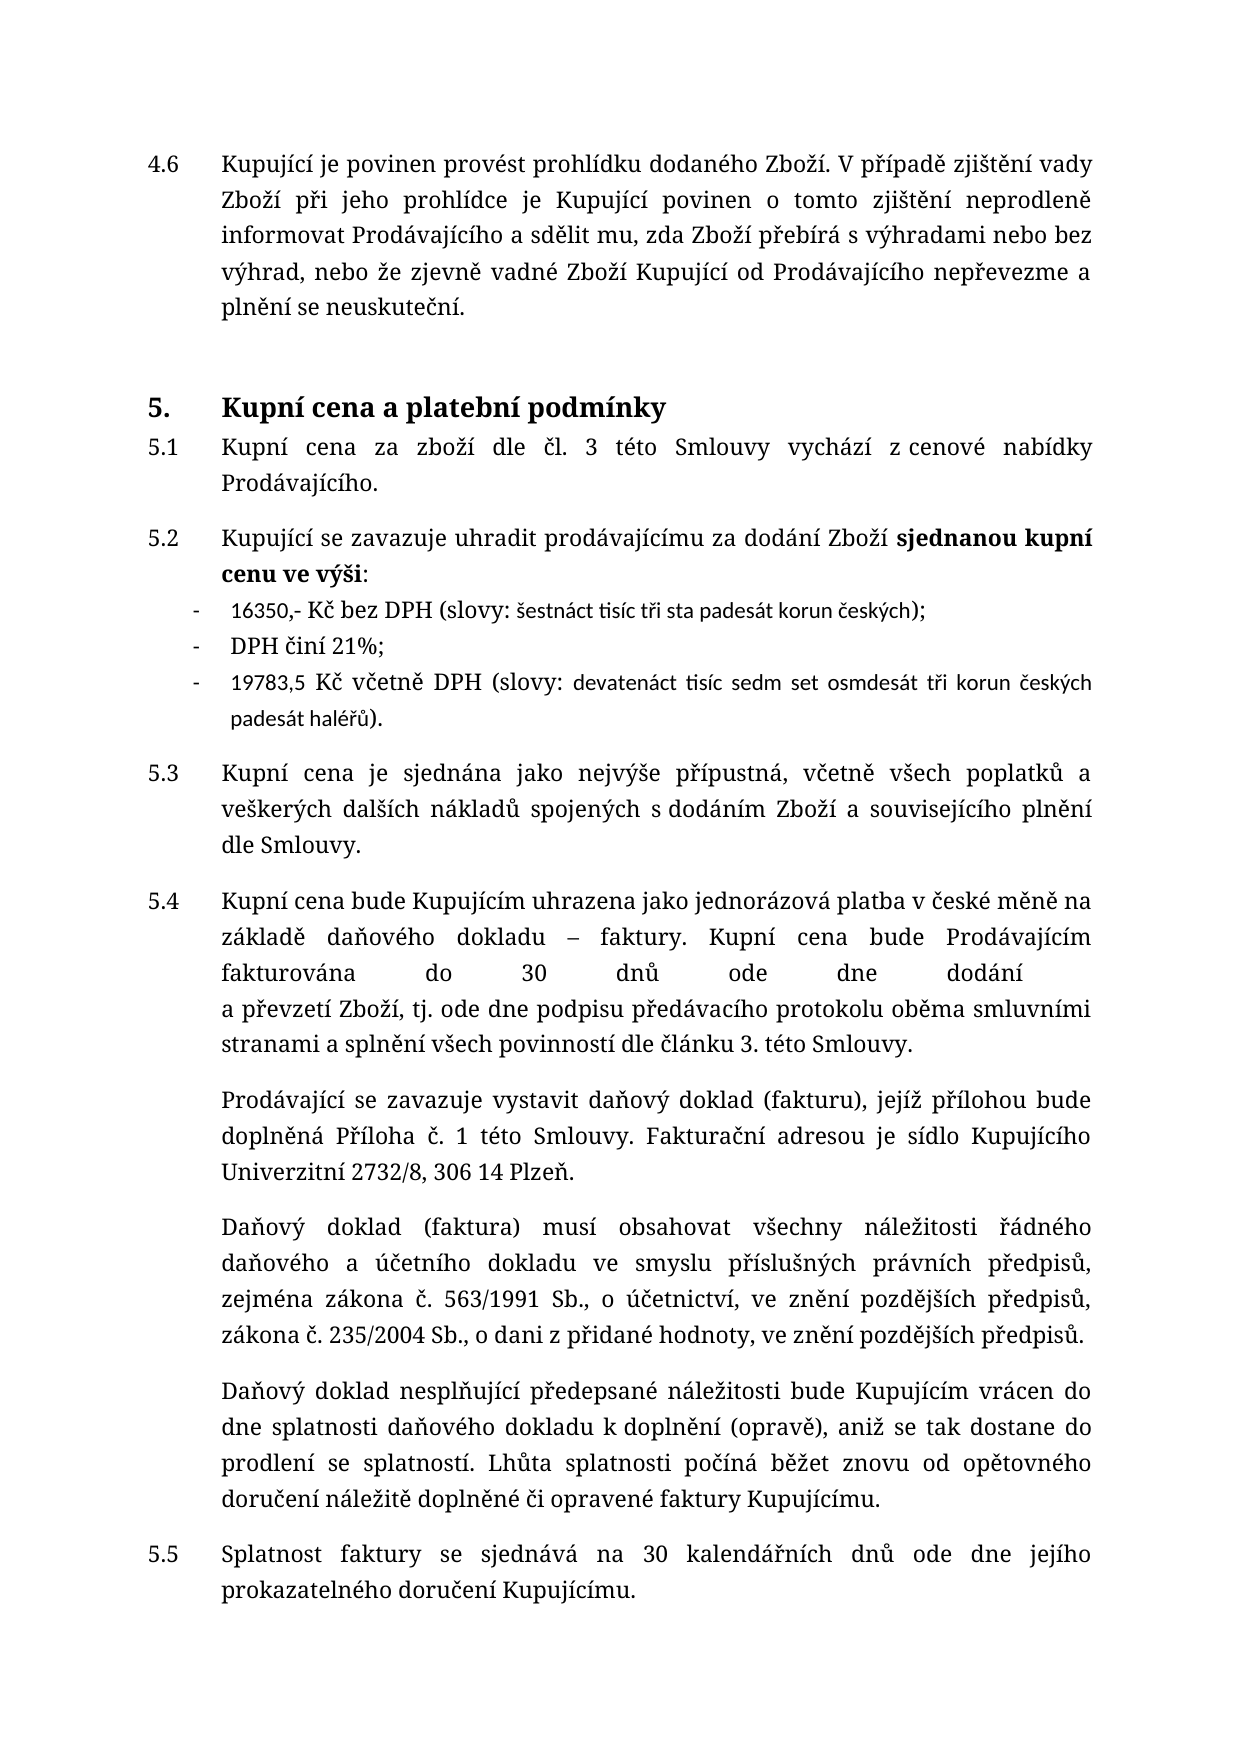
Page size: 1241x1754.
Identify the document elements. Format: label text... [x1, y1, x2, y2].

text 5.1 Kupní cena za zboží dle čl. 3 této Smlouvy vychází z cenové nabídky Prodávajícího. [148, 431, 1093, 498]
text 5.3 Kupní cena je sjednána jako nejvýše přípustná, včetně všech poplatků a veškerých dalších nákladů spojených s dodáním Zboží a souvisejícího plnění dle Smlouvy. [148, 757, 1093, 860]
text 5.2 Kupující se zavazuje uhradit prodávajícímu za dodání Zboží sjednanou kupní cenu ve výši: [148, 522, 1093, 589]
list 19783,5 Kč včetně DPH (slovy: devatenáct tisíc sedm set osmdesát tři korun českých padesát haléřů). [193, 666, 1093, 733]
text 4.6 Kupující je povinen provést prohlídku dodaného Zboží. V případě zjištění vady Zboží při jeho prohlídce je Kupující povinen o tomto zjištění neprodleně informovat Prodávajícího a sdělit mu, zda Zboží přebírá s výhradami nebo bez výhrad, nebo že zjevně vadné Zboží Kupující od Prodávajícího nepřevezme a plnění se neuskuteční. [148, 148, 1093, 323]
text Daňový doklad (faktura) musí obsahovat všechny náležitosti řádného daňového a účetního dokladu ve smyslu příslušných právních předpisů, zejména zákona č. 563/1991 Sb., o účetnictví, ve znění pozdějších předpisů, zákona č. 235/2004 Sb., o dani z přidané hodnoty, ve znění pozdějších předpisů. [221, 1211, 1093, 1350]
text 5. Kupní cena a platební podmínky [148, 388, 1093, 425]
list DPH činí 21%; [193, 630, 1093, 661]
text 5.5 Splatnost faktury se sjednává na 30 kalendářních dnů ode dne jejího prokazatelného doručení Kupujícímu. [148, 1538, 1093, 1605]
text 5.4 Kupní cena bude Kupujícím uhrazena jako jednorázová platba v české měně na základě daňového dokladu – faktury. Kupní cena bude Prodávajícím fakturována do 30 dnů ode dne dodání a převzetí Zboží, tj. ode dne podpisu předávacího protokolu oběma smluvními stranami a splnění všech povinností dle článku 3. této Smlouvy. [148, 885, 1093, 1060]
text Prodávající se zavazuje vystavit daňový doklad (fakturu), jejíž přílohou bude doplněná Příloha č. 1 této Smlouvy. Fakturační adresou je sídlo Kupujícího Univerzitní 2732/8, 306 14 Plzeň. [221, 1084, 1093, 1187]
list 16350,- Kč bez DPH (slovy: šestnáct tisíc tři sta padesát korun českých); [193, 594, 1093, 625]
text Daňový doklad nesplňující předepsané náležitosti bude Kupujícím vrácen do dne splatnosti daňového dokladu k doplnění (opravě), aniž se tak dostane do prodlení se splatností. Lhůta splatnosti počíná běžet znovu od opětovného doručení náležitě doplněné či opravené faktury Kupujícímu. [221, 1375, 1093, 1514]
